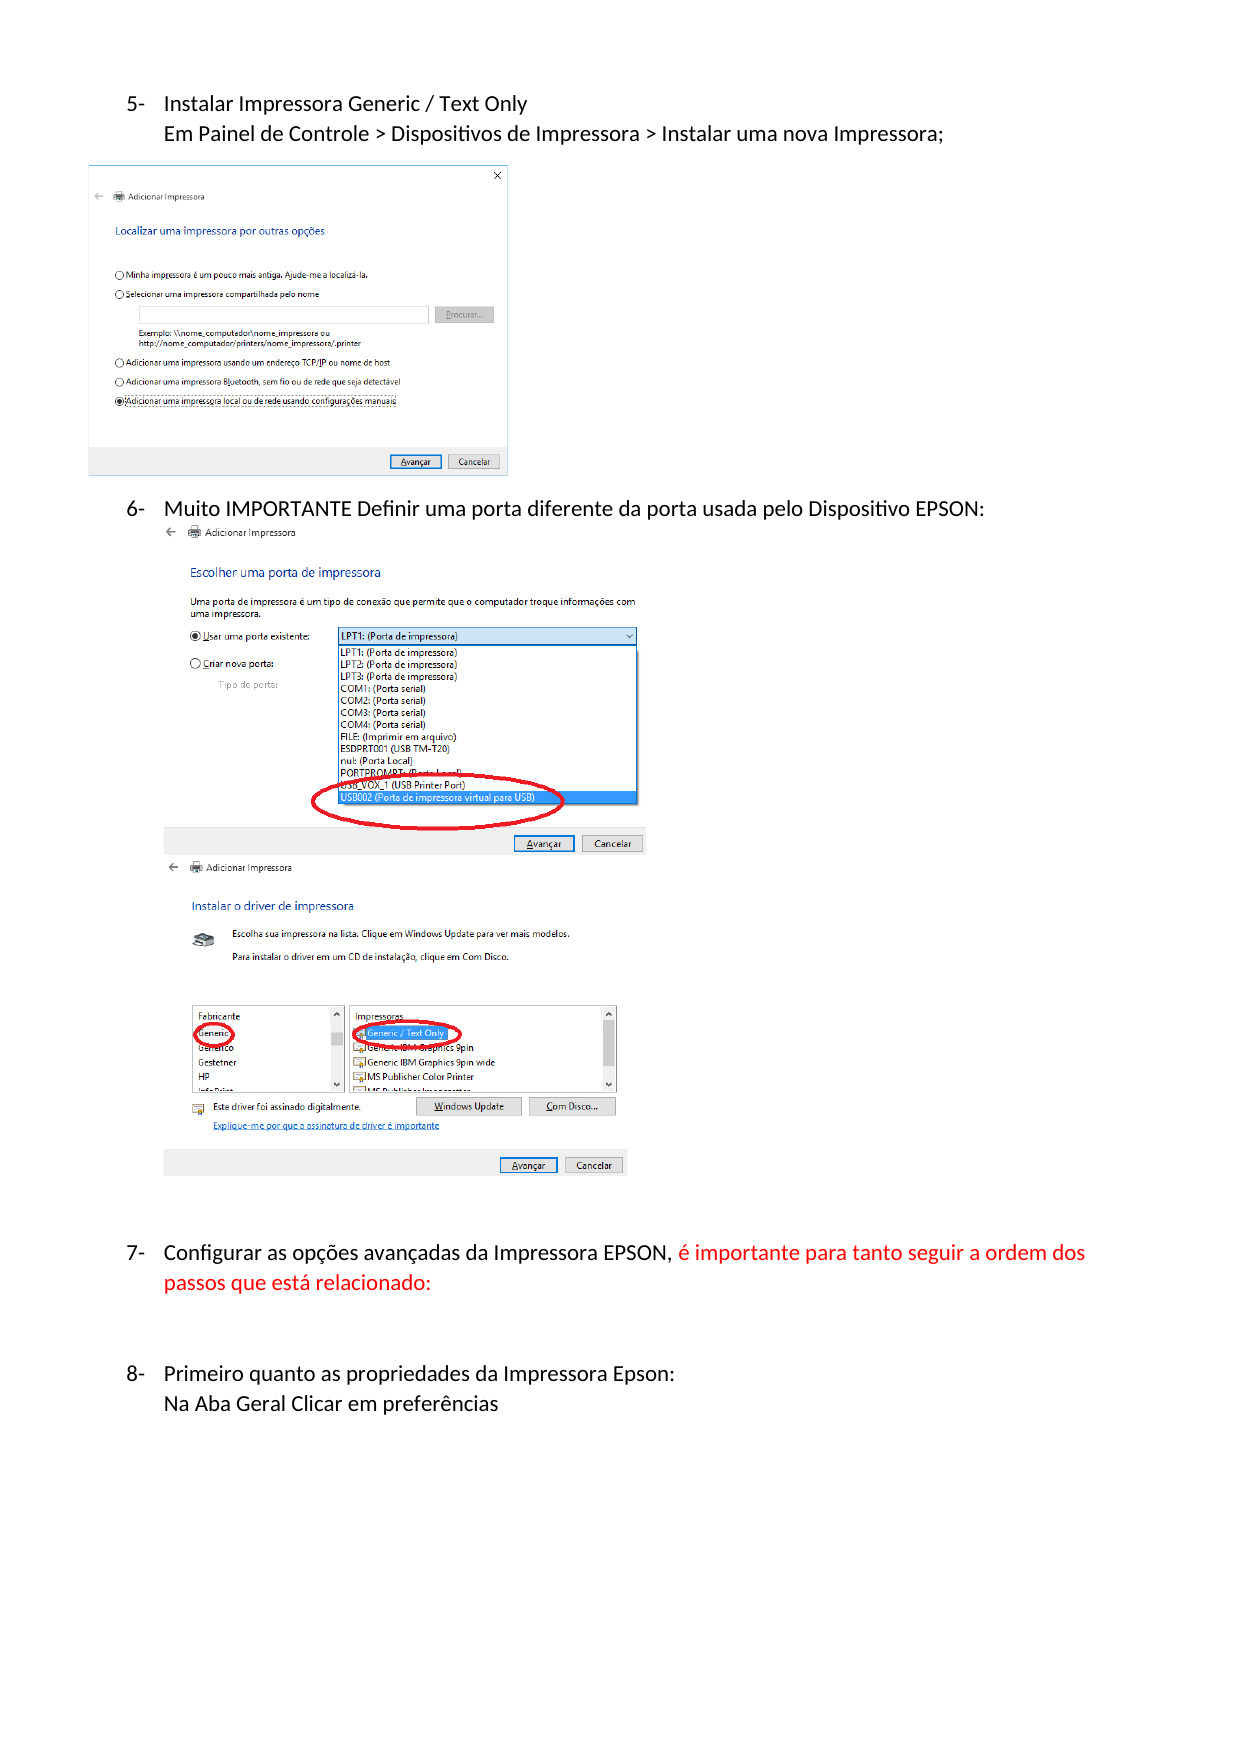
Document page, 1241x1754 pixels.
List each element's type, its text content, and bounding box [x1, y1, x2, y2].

list Em Painel de Controle > Dispositivos de Impressora > Instalar uma nova Impressora; [164, 119, 1152, 147]
picture [88, 165, 508, 476]
list Na Aba Geral Clicar em preferências [164, 1389, 1152, 1417]
list Instalar Impressora Generic / Text Only [126, 89, 1152, 117]
picture [163, 524, 647, 855]
list Muito IMPORTANTE Definir uma porta diferente da porta usada pelo Dispositivo EPSON: [126, 494, 1152, 522]
picture [163, 857, 628, 1176]
list Configurar as opções avançadas da Impressora EPSON, é importante para tanto seguir a ordem dos passos que está relacionado: [126, 1238, 1152, 1296]
list Primeiro quanto as propriedades da Impressora Epson: [126, 1359, 1152, 1387]
